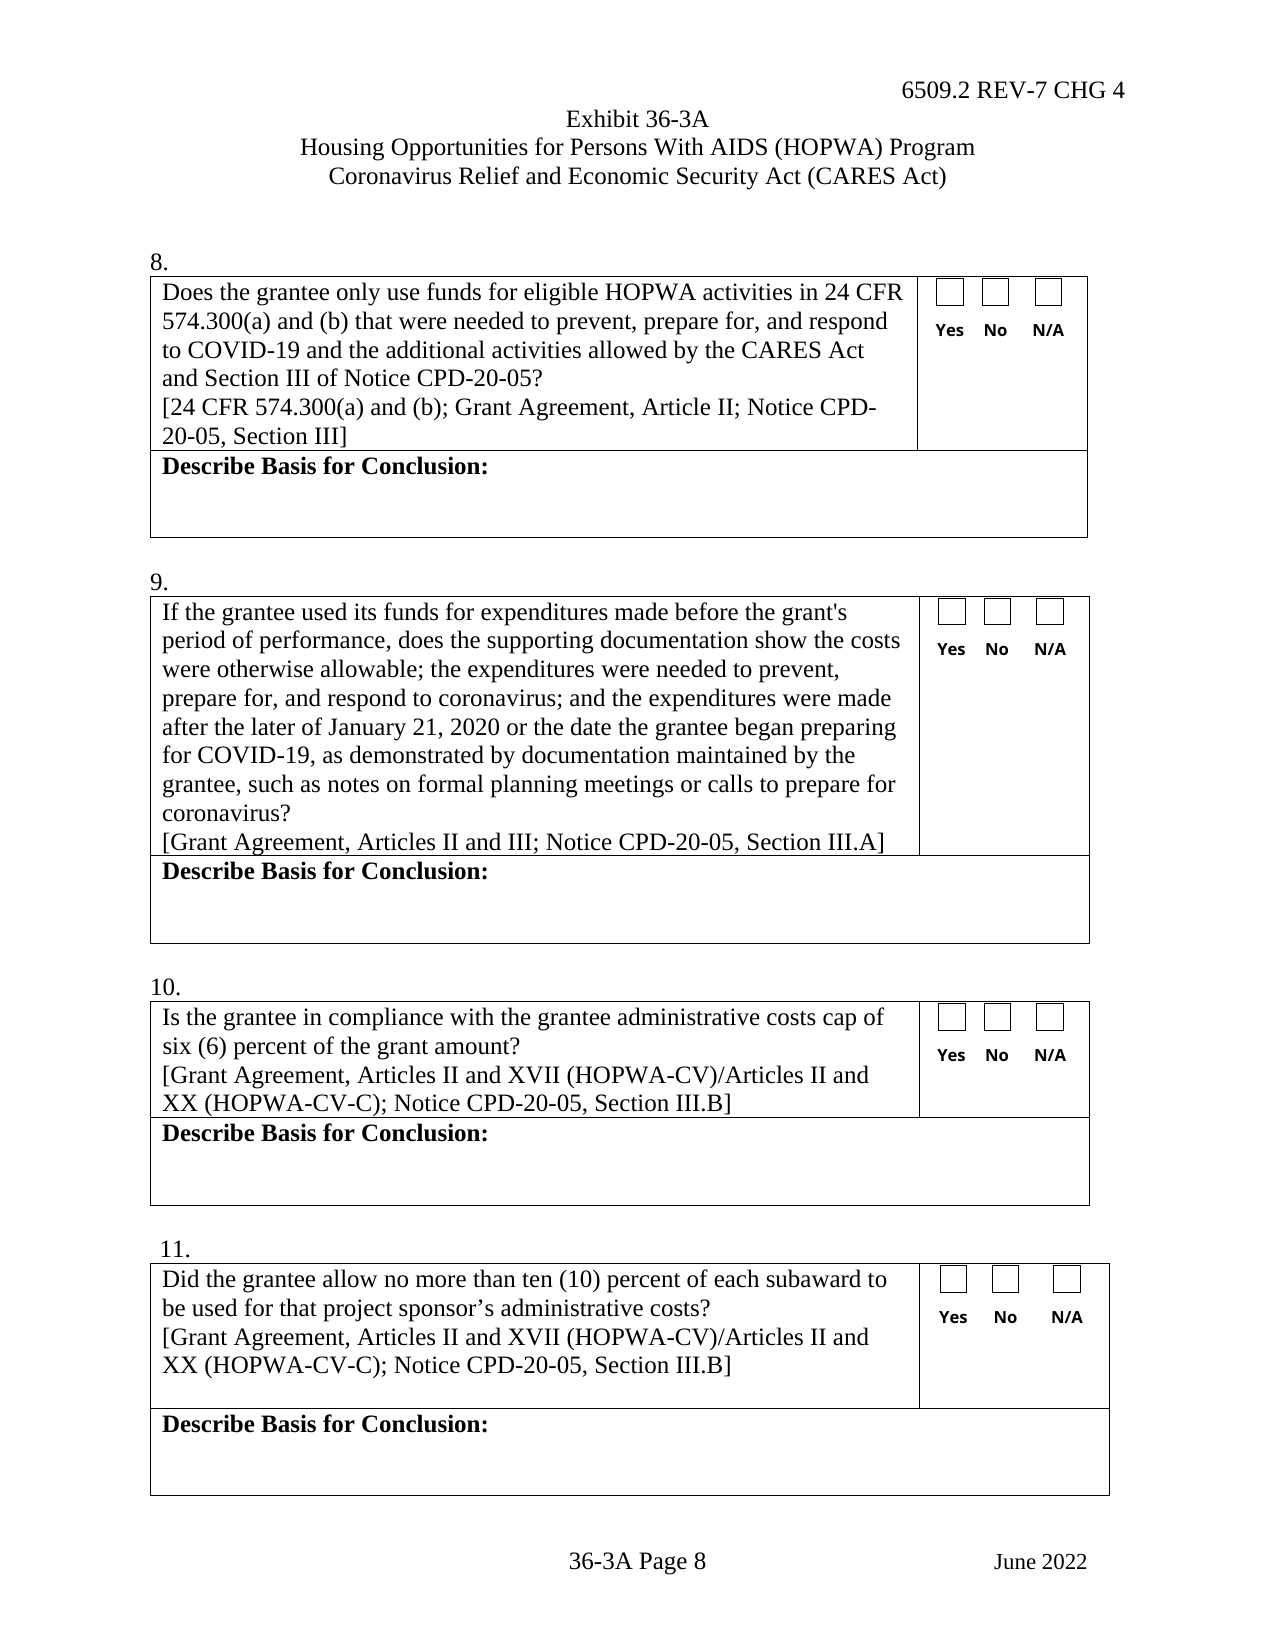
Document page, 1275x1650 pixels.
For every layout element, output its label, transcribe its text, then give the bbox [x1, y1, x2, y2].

table_header Did the grantee allow no more than ten (10) percent of each subaward to be used for that project sponsor’s administrative costs? [Grant Agreement, Articles II and XVII (HOPWA-CV)/Articles II and XX (HOPWA-CV-C); Notice CPD-20-05, Section III.B] [151, 1264, 919, 1408]
text 10. [150, 972, 1125, 1001]
table_header [918, 277, 1087, 450]
table_header [920, 597, 1089, 855]
table_cell Describe Basis for Conclusion: [151, 856, 1089, 943]
table_header [920, 1002, 1089, 1117]
text 11. [159, 1234, 1125, 1263]
table_cell Describe Basis for Conclusion: [151, 451, 1087, 537]
table_header Does the grantee only use funds for eligible HOPWA activities in 24 CFR 574.300(a) and (b) that were needed to prevent, prepare for, and respond to COVID-19 and the additional activities allowed by the CARES Act and Section III of Notice CPD-20-05? [24 CFR 574.300(a) and (b); Grant Agreement, Article II; Notice CPD-20-05, Section III] [151, 277, 917, 450]
table_header [920, 1264, 1109, 1408]
table_cell Describe Basis for Conclusion: [151, 1118, 1089, 1204]
table_header If the grantee used its funds for expenditures made before the grant's period of performance, does the supporting documentation show the costs were otherwise allowable; the expenditures were needed to prevent, prepare for, and respond to coronavirus; and the expenditures were made after the later of January 21, 2020 or the date the grantee began preparing for COVID-19, as demonstrated by documentation maintained by the grantee, such as notes on formal planning meetings or calls to prepare for coronavirus? [Grant Agreement, Articles II and III; Notice CPD-20-05, Section III.A] [151, 597, 919, 855]
text 9. [150, 567, 1125, 596]
text 8. [150, 247, 1125, 276]
table_header Is the grantee in compliance with the grantee administrative costs cap of six (6) percent of the grant amount? [Grant Agreement, Articles II and XVII (HOPWA-CV)/Articles II and XX (HOPWA-CV-C); Notice CPD-20-05, Section III.B] [151, 1002, 919, 1117]
table_cell Describe Basis for Conclusion: [151, 1409, 1109, 1495]
